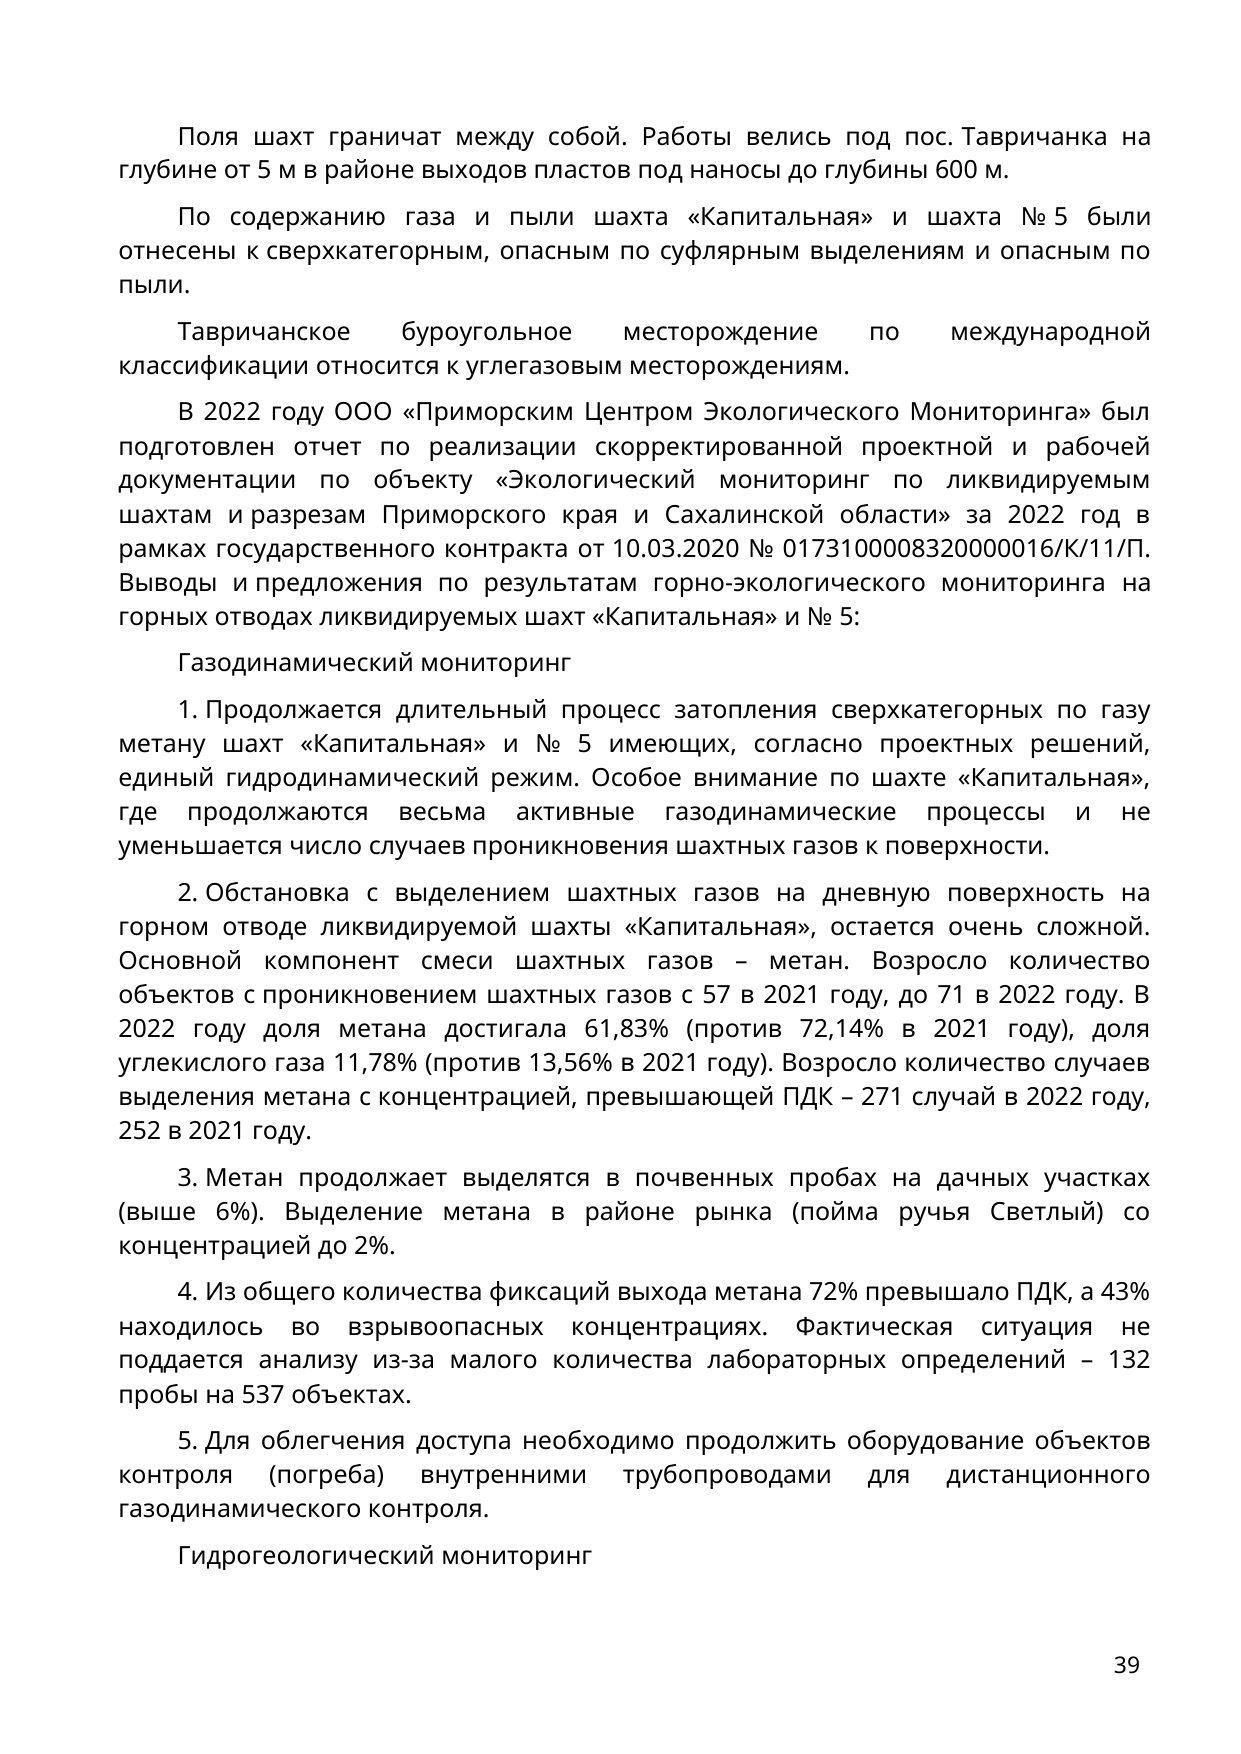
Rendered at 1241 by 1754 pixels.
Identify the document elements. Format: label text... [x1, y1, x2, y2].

text Тавричанское буроугольное месторождение по международной классификации относится к углегазовым месторождениям. [118, 313, 1152, 382]
text 1. Продолжается длительный процесс затопления сверхкатегорных по газу метану шахт «Капитальная» и № 5 имеющих, согласно проектных решений, единый гидродинамический режим. Особое внимание по шахте «Капитальная», где продолжаются весьма активные газодинамические процессы и не уменьшается число случаев проникновения шахтных газов к поверхности. [118, 692, 1152, 862]
text Гидрогеологический мониторинг [118, 1537, 1152, 1572]
text 2. Обстановка с выделением шахтных газов на дневную поверхность на горном отводе ликвидируемой шахты «Капитальная», остается очень сложной. Основной компонент смеси шахтных газов – метан. Возросло количество объектов с проникновением шахтных газов с 57 в 2021 году, до 71 в 2022 году. В 2022 году доля метана достигала 61,83% (против 72,14% в 2021 году), доля углекислого газа 11,78% (против 13,56% в 2021 году). Возросло количество случаев выделения метана с концентрацией, превышающей ПДК – 271 случай в 2022 году, 252 в 2021 году. [118, 874, 1152, 1147]
text В 2022 году ООО «Приморским Центром Экологического Мониторинга» был подготовлен отчет по реализации скорректированной проектной и рабочей документации по объекту «Экологический мониторинг по ликвидируемым шахтам и разрезам Приморского края и Сахалинской области» за 2022 год в рамках государственного контракта от 10.03.2020 № 0173100008320000016/К/11/П. Выводы и предложения по результатам горно-экологического мониторинга на горных отводах ликвидируемых шахт «Капитальная» и № 5: [118, 394, 1152, 632]
text 4. Из общего количества фиксаций выхода метана 72% превышало ПДК, а 43% находилось во взрывоопасных концентрациях. Фактическая ситуация не поддается анализу из-за малого количества лабораторных определений – 132 пробы на 537 объектах. [118, 1274, 1152, 1410]
text Поля шахт граничат между собой. Работы велись под пос. Тавричанка на глубине от в районе выходов пластов под наносы до глубины . [118, 118, 1152, 186]
text 5. Для облегчения доступа необходимо продолжить оборудование объектов контроля (погреба) внутренними трубопроводами для дистанционного газодинамического контроля. [118, 1423, 1152, 1525]
text 3. Метан продолжает выделятся в почвенных пробах на дачных участках (выше 6%). Выделение метана в районе рынка (пойма ручья Светлый) со концентрацией до 2%. [118, 1159, 1152, 1262]
text Газодинамический мониторинг [118, 645, 1152, 679]
text По содержанию газа и пыли шахта «Капитальная» и шахта № 5 были отнесены к сверхкатегорным, опасным по суфлярным выделениям и опасным по пыли. [118, 199, 1152, 301]
